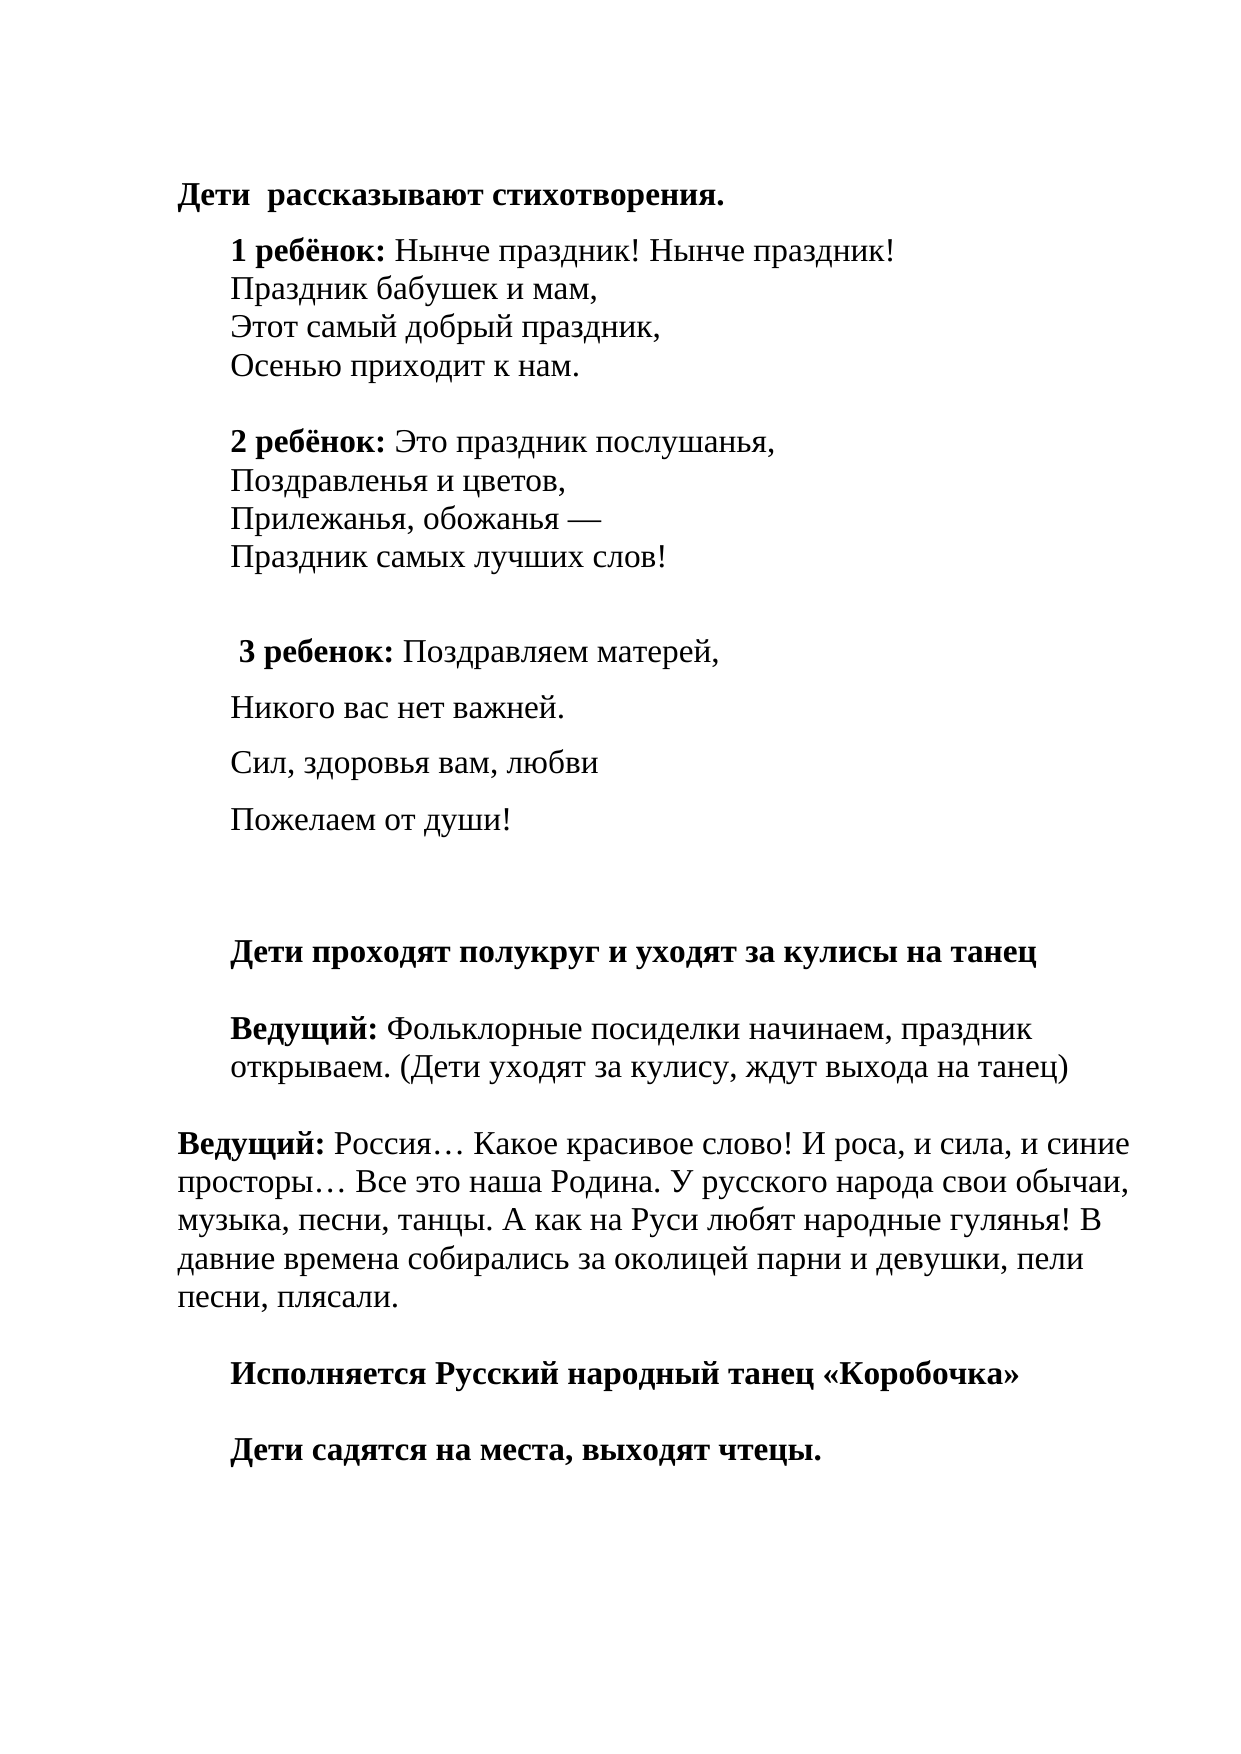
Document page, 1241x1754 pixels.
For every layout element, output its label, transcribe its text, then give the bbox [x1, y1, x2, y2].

text Дети проходят полукруг и уходят за кулисы на танец [230, 931, 1152, 970]
text Никого вас нет важней. [230, 687, 1152, 725]
text Исполняется Русский народный танец «Коробочка» [230, 1353, 1152, 1391]
text Ведущий: Россия… Какое красивое слово! И роса, и сила, и синие просторы… Все это наша Родина. У русского народа свои обычаи, музыка, песни, танцы. А как на Руси любят народные гулянья! В давние времена собирались за околицей парни и девушки, пели песни, плясали. [177, 1123, 1152, 1315]
text Дети садятся на места, выходят чтецы. [230, 1430, 1152, 1468]
text Ведущий: Фольклорные посиделки начинаем, праздник открываем. (Дети уходят за кулису, ждут выхода на танец) [230, 1008, 1152, 1085]
text Пожелаем от души! [230, 799, 1152, 837]
text Дети рассказывают стихотворения. [177, 174, 1152, 212]
text 2 ребёнок: Это праздник послушанья, Поздравленья и цветов, Прилежанья, обожанья — Праздник самых лучших слов! [230, 383, 1152, 575]
text 3 ребенок: Поздравляем матерей, [230, 631, 1152, 669]
text Сил, здоровья вам, любви [230, 743, 1152, 781]
text 1 ребёнок: Нынче праздник! Нынче праздник! Праздник бабушек и мам, Этот самый добрый праздник, Осенью приходит к нам. [230, 230, 1152, 383]
